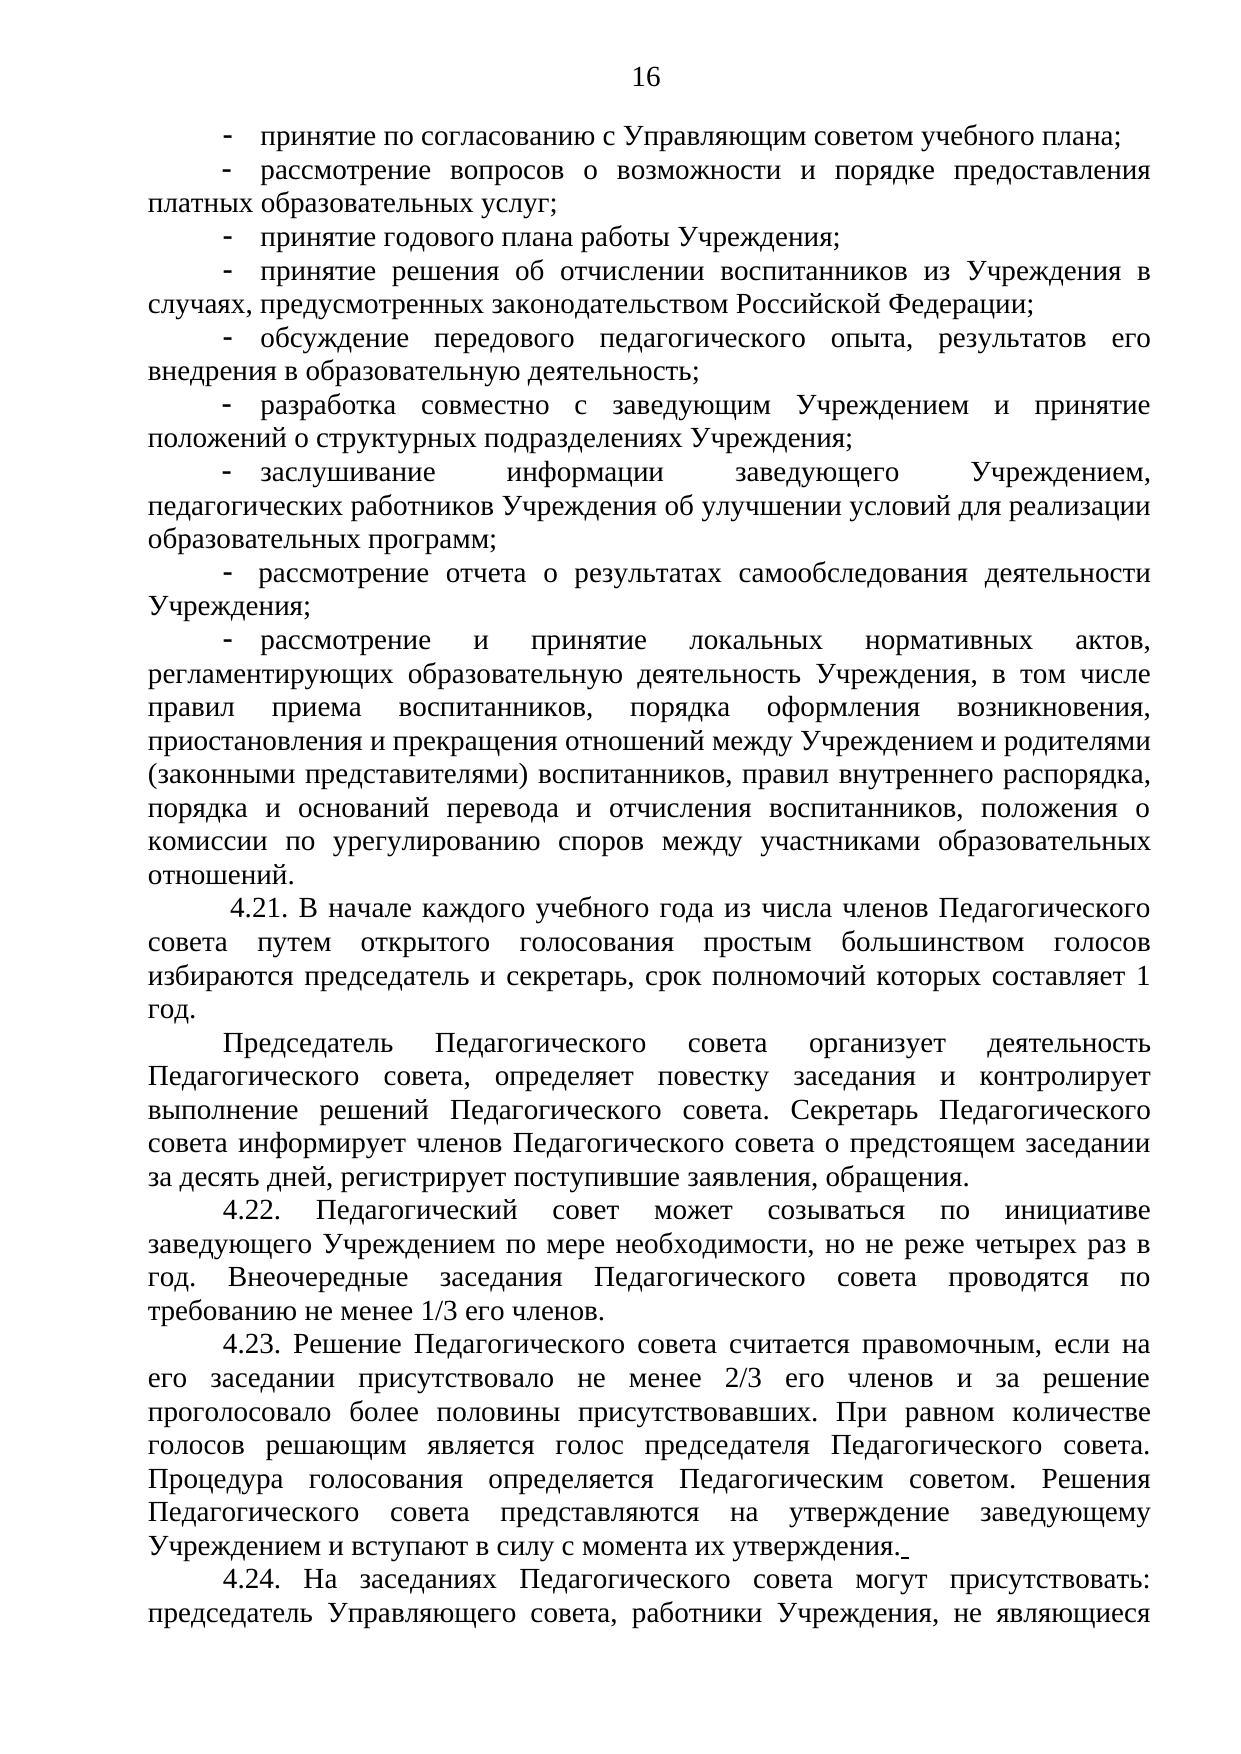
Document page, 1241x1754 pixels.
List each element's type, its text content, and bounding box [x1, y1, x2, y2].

list рассмотрение вопросов о возможности и порядке предоставления платных образовательных услуг; [148, 152, 1152, 219]
list заслушивание информации заведующего Учреждением, педагогических работников Учреждения об улучшении условий для реализации образовательных программ; [148, 454, 1152, 555]
list рассмотрение и принятие локальных нормативных актов, регламентирующих образовательную деятельность Учреждения, в том числе правил приема воспитанников, порядка оформления возникновения, приостановления и прекращения отношений между Учреждением и родителями (законными представителями) воспитанников, правил внутреннего распорядка, порядка и оснований перевода и отчисления воспитанников, положения о комиссии по урегулированию споров между участниками образовательных отношений. [148, 622, 1152, 891]
text 4.23. Решение Педагогического совета считается правомочным, если на его заседании присутствовало не менее 2/3 его членов и за решение проголосовало более половины присутствовавших. При равном количестве голосов решающим является голос председателя Педагогического совета. Процедура голосования определяется Педагогическим советом. Решения Педагогического совета представляются на утверждение заведующему Учреждением и вступают в силу с момента их утверждения. [148, 1327, 1152, 1561]
text 4.22. Педагогический совет может созываться по инициативе заведующего Учреждением по мере необходимости, но не реже четырех раз в год. Внеочередные заседания Педагогического совета проводятся по требованию не менее 1/3 его членов. [148, 1192, 1152, 1327]
list обсуждение передового педагогического опыта, результатов его внедрения в образовательную деятельность; [148, 320, 1152, 387]
text Председатель Педагогического совета организует деятельность Педагогического совета, определяет повестку заседания и контролирует выполнение решений Педагогического совета. Секретарь Педагогического совета информирует членов Педагогического совета о предстоящем заседании за десять дней, регистрирует поступившие заявления, обращения. [148, 1025, 1152, 1192]
list принятие решения об отчислении воспитанников из Учреждения в случаях, предусмотренных законодательством Российской Федерации; [148, 253, 1152, 320]
list рассмотрение отчета о результатах самообследования деятельности Учреждения; [148, 555, 1152, 622]
list принятие по согласованию с Управляющим советом учебного плана; [148, 118, 1152, 152]
list разработка совместно с заведующим Учреждением и принятие положений о структурных подразделениях Учреждения; [148, 387, 1152, 454]
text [148, 1561, 1152, 1628]
list принятие годового плана работы Учреждения; [148, 219, 1152, 253]
text 4.21. В начале каждого учебного года из числа членов Педагогического совета путем открытого голосования простым большинством голосов избираются председатель и секретарь, срок полномочий которых составляет 1 год. [148, 891, 1152, 1025]
